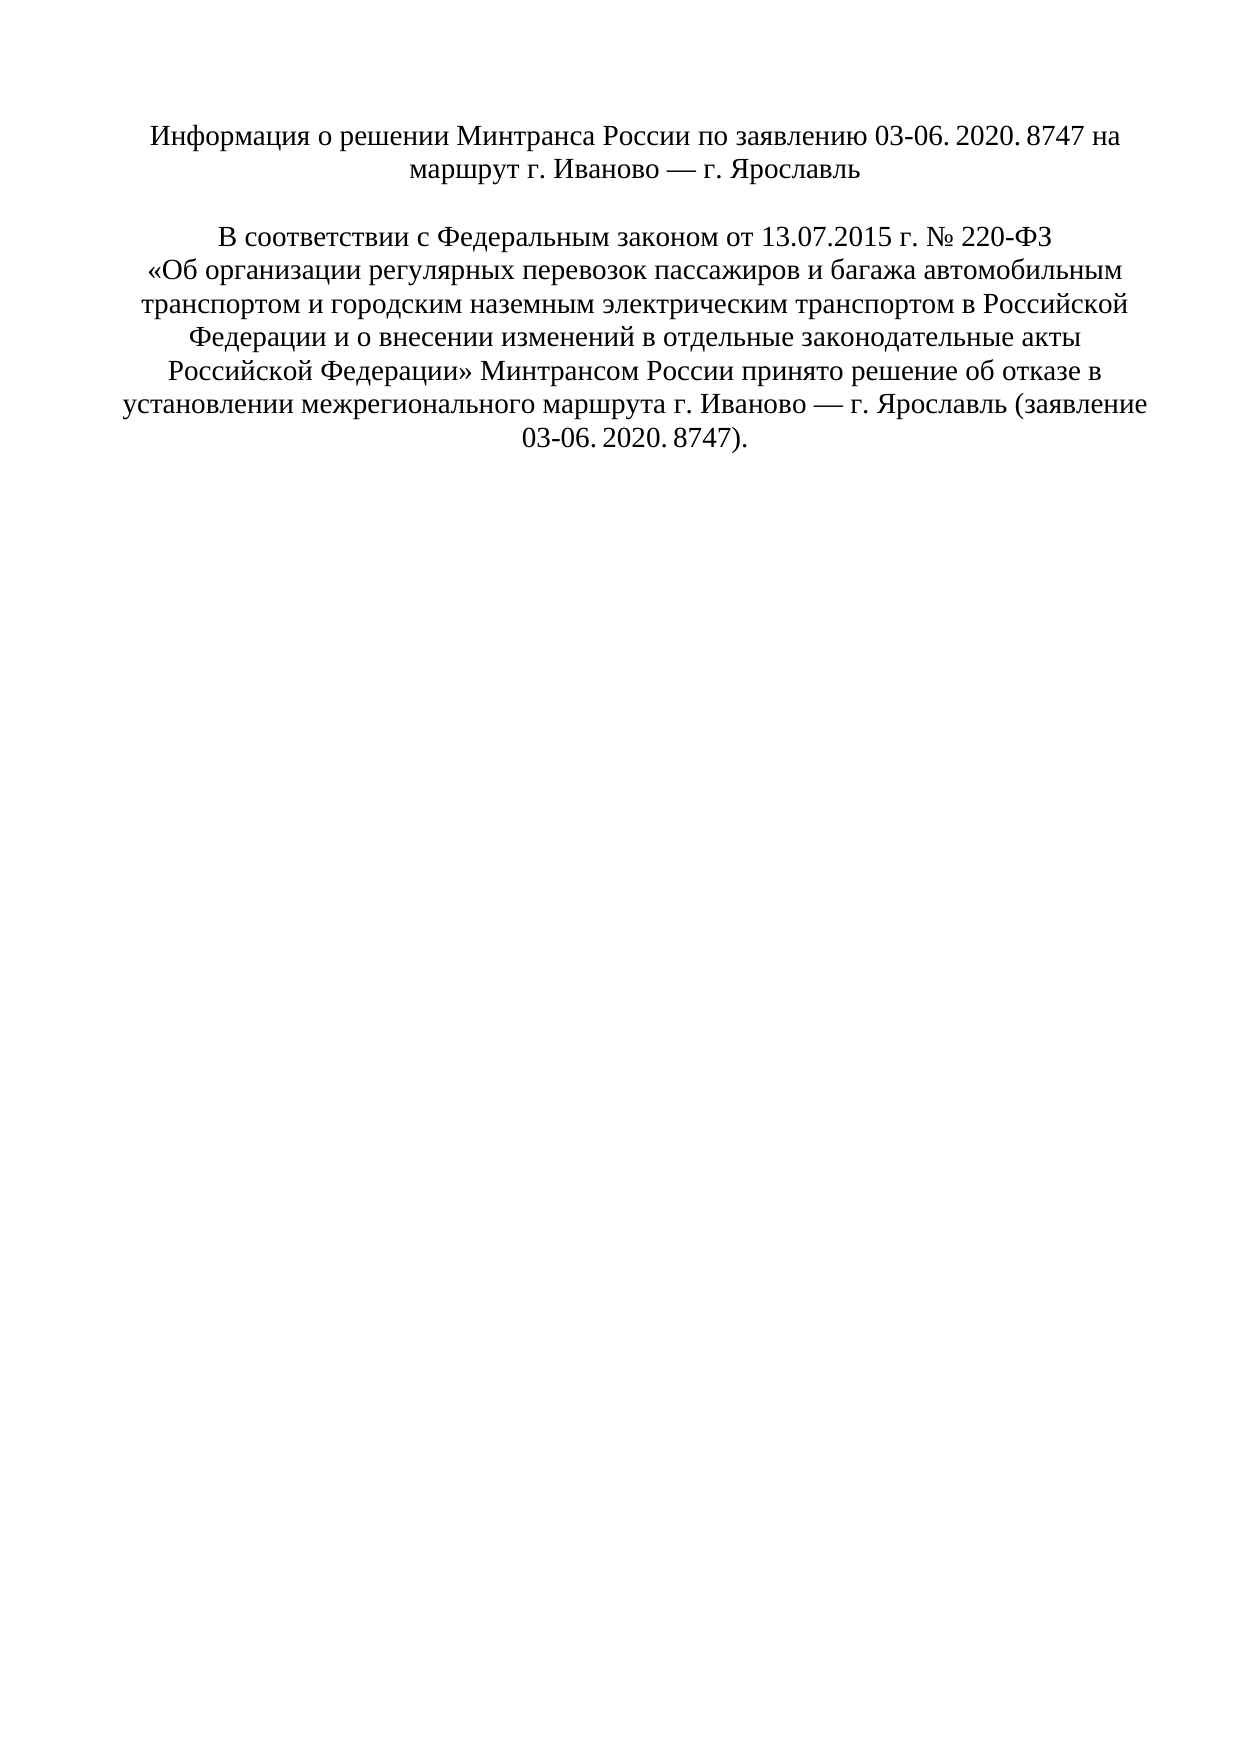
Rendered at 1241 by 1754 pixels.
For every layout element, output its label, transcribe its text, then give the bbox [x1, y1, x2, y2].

text Информация о решении Минтранса России по заявлению 03-06. 2020. 8747 на маршрут г. Иваново — г. Ярославль [118, 118, 1152, 185]
text В соответствии с Федеральным законом от 13.07.2015 г. № 220-ФЗ «Об организации регулярных перевозок пассажиров и багажа автомобильным транспортом и городским наземным электрическим транспортом в Российской Федерации и о внесении изменений в отдельные законодательные акты Российской Федерации» Минтрансом России принято решение об отказе в установлении межрегионального маршрута г. Иваново — г. Ярославль (заявление 03-06. 2020. 8747). [118, 219, 1152, 453]
